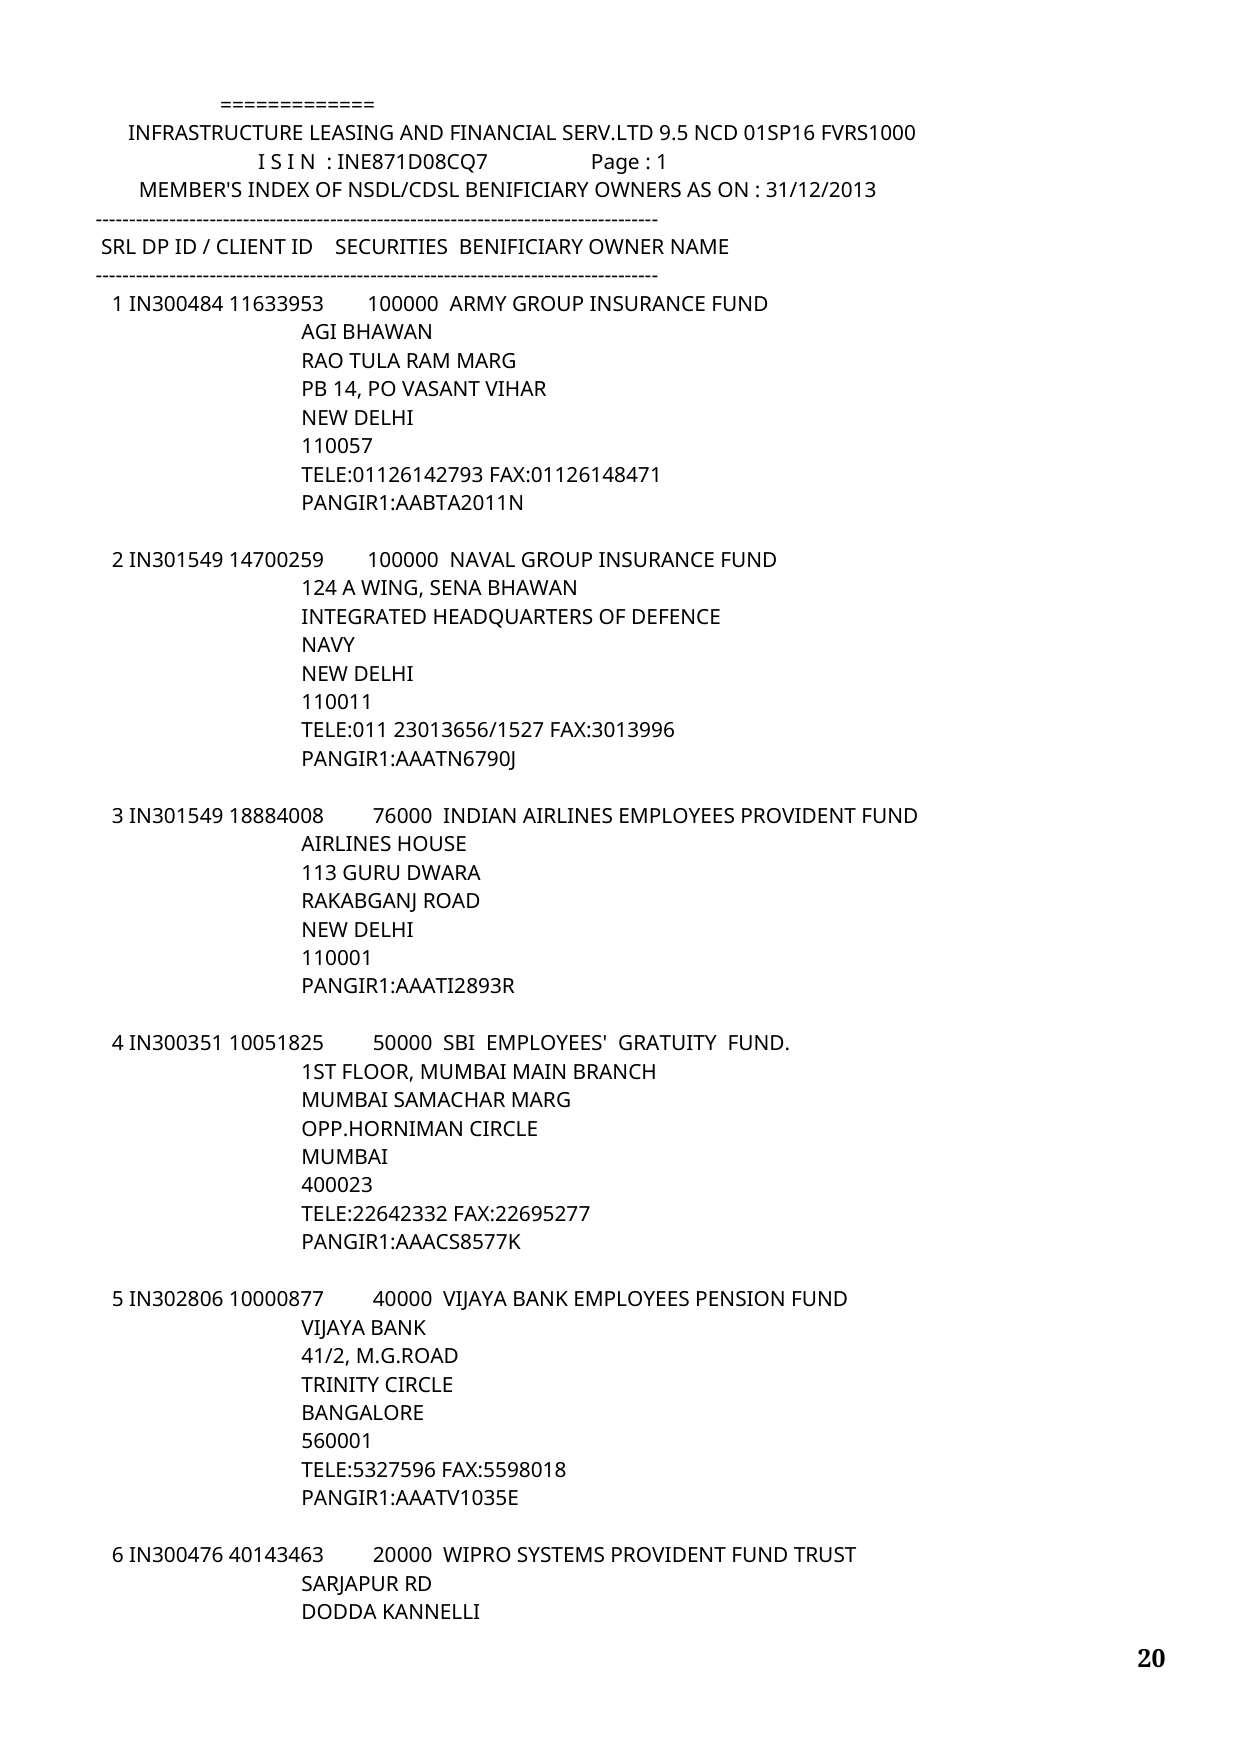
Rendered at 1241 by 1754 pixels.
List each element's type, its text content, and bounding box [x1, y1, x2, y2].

text 5 IN302806 10000877 40000 VIJAYA BANK EMPLOYEES PENSION FUND [90, 1284, 1165, 1313]
text NAVY [90, 630, 1165, 659]
text NEW DELHI [90, 915, 1165, 943]
text 6 IN300476 40143463 20000 WIPRO SYSTEMS PROVIDENT FUND TRUST [90, 1540, 1165, 1569]
text TELE:5327596 FAX:5598018 [90, 1455, 1165, 1483]
text 110057 [90, 431, 1165, 460]
text AIRLINES HOUSE [90, 829, 1165, 858]
text PB 14, PO VASANT VIHAR [90, 374, 1165, 403]
text SARJAPUR RD [90, 1569, 1165, 1597]
text 4 IN300351 10051825 50000 SBI EMPLOYEES' GRATUITY FUND. [90, 1028, 1165, 1057]
text 113 GURU DWARA [90, 858, 1165, 886]
text 2 IN301549 14700259 100000 NAVAL GROUP INSURANCE FUND [90, 545, 1165, 573]
text 1ST FLOOR, MUMBAI MAIN BRANCH [90, 1057, 1165, 1085]
text MUMBAI [90, 1142, 1165, 1171]
text 41/2, M.G.ROAD [90, 1341, 1165, 1370]
text OPP.HORNIMAN CIRCLE [90, 1114, 1165, 1142]
text VIJAYA BANK [90, 1313, 1165, 1341]
text PANGIR1:AAATN6790J [90, 744, 1165, 772]
text ------------------------------------------------------------------------------------ [90, 204, 1165, 232]
text 400023 [90, 1171, 1165, 1199]
text SRL DP ID / CLIENT ID SECURITIES BENIFICIARY OWNER NAME [90, 232, 1165, 261]
text ============= INFRASTRUCTURE LEASING AND FINANCIAL SERV.LTD 9.5 NCD 01SP16 FVRS1000 [90, 90, 1165, 147]
text NEW DELHI [90, 403, 1165, 431]
text TELE:22642332 FAX:22695277 [90, 1199, 1165, 1227]
text I S I N : INE871D08CQ7 Page : 1 [90, 147, 1165, 175]
text TRINITY CIRCLE [90, 1370, 1165, 1398]
text INTEGRATED HEADQUARTERS OF DEFENCE [90, 602, 1165, 630]
text PANGIR1:AAATV1035E [90, 1483, 1165, 1512]
text PANGIR1:AABTA2011N [90, 488, 1165, 517]
text RAKABGANJ ROAD [90, 886, 1165, 915]
text AGI BHAWAN [90, 317, 1165, 346]
text 3 IN301549 18884008 76000 INDIAN AIRLINES EMPLOYEES PROVIDENT FUND [90, 801, 1165, 829]
text 1 IN300484 11633953 100000 ARMY GROUP INSURANCE FUND [90, 289, 1165, 317]
text RAO TULA RAM MARG [90, 346, 1165, 374]
text TELE:011 23013656/1527 FAX:3013996 [90, 716, 1165, 744]
text NEW DELHI [90, 659, 1165, 687]
text PANGIR1:AAACS8577K [90, 1227, 1165, 1256]
text 124 A WING, SENA BHAWAN [90, 573, 1165, 602]
text 110011 [90, 687, 1165, 716]
text 560001 [90, 1427, 1165, 1455]
text ------------------------------------------------------------------------------------ [90, 261, 1165, 289]
text MEMBER'S INDEX OF NSDL/CDSL BENIFICIARY OWNERS AS ON : 31/12/2013 [90, 175, 1165, 204]
text 110001 [90, 943, 1165, 972]
text DODDA KANNELLI [90, 1597, 1165, 1626]
text BANGALORE [90, 1398, 1165, 1427]
text MUMBAI SAMACHAR MARG [90, 1085, 1165, 1114]
text TELE:01126142793 FAX:01126148471 [90, 460, 1165, 488]
text PANGIR1:AAATI2893R [90, 972, 1165, 1000]
